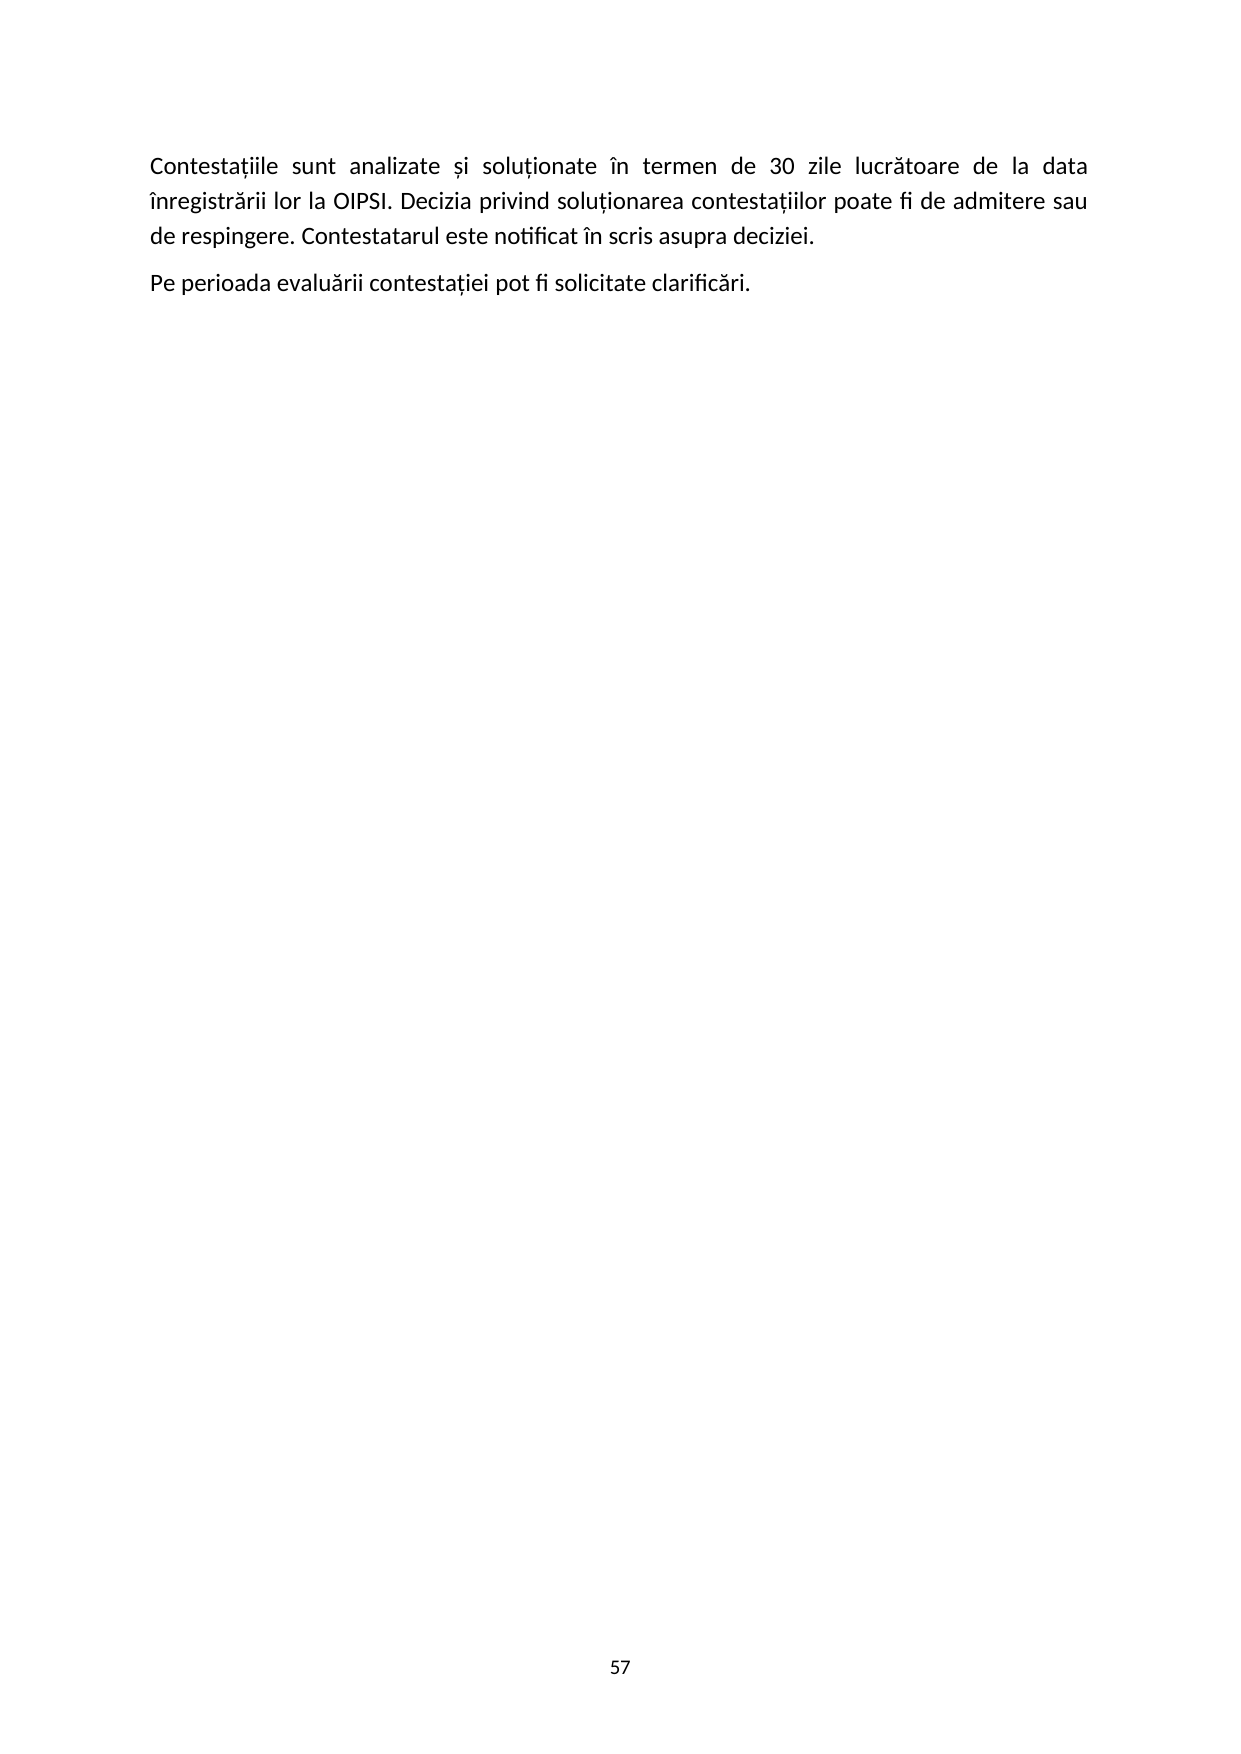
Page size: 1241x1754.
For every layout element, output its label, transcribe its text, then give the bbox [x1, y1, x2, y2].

text Pe perioada evaluării contestației pot fi solicitate clarificări. [150, 267, 1090, 298]
text Contestațiile sunt analizate și soluționate în termen de 30 zile lucrătoare de la data înregistrării lor la OIPSI. Decizia privind soluționarea contestațiilor poate fi de admitere sau de respingere. Contestatarul este notificat în scris asupra deciziei. [150, 150, 1090, 251]
